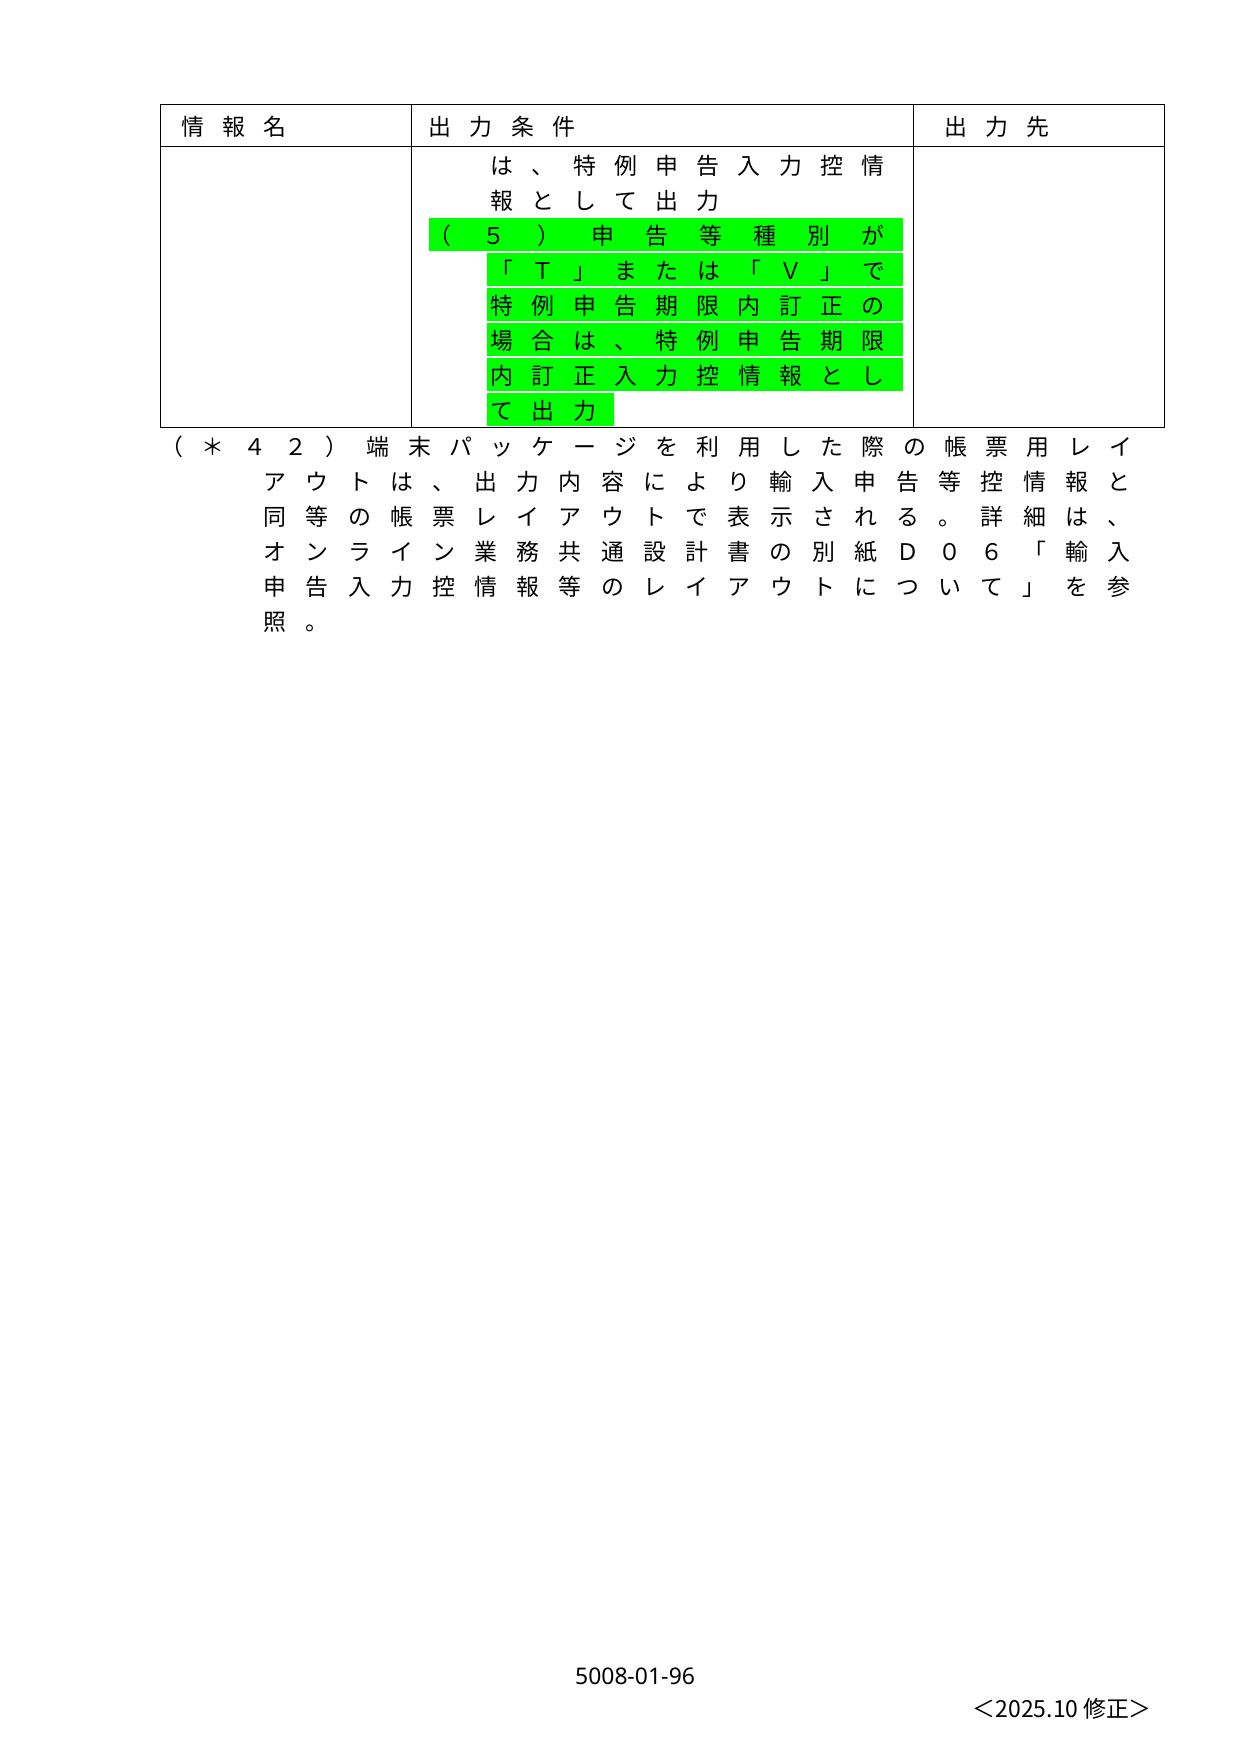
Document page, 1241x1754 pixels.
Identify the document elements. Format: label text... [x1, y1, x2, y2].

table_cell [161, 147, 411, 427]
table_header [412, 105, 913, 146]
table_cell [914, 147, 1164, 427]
text （＊４２）端末パッケージを利用した際の帳票用レイアウトは、出力内容により輸入申告等控情報と同等の帳票レイアウトで表示される。詳細は、オンライン業務共通設計書の別紙Ｄ０６「輸入申告入力控情報等のレイアウトについて」を参照。 [158, 428, 1150, 638]
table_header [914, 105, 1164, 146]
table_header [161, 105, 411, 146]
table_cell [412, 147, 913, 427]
